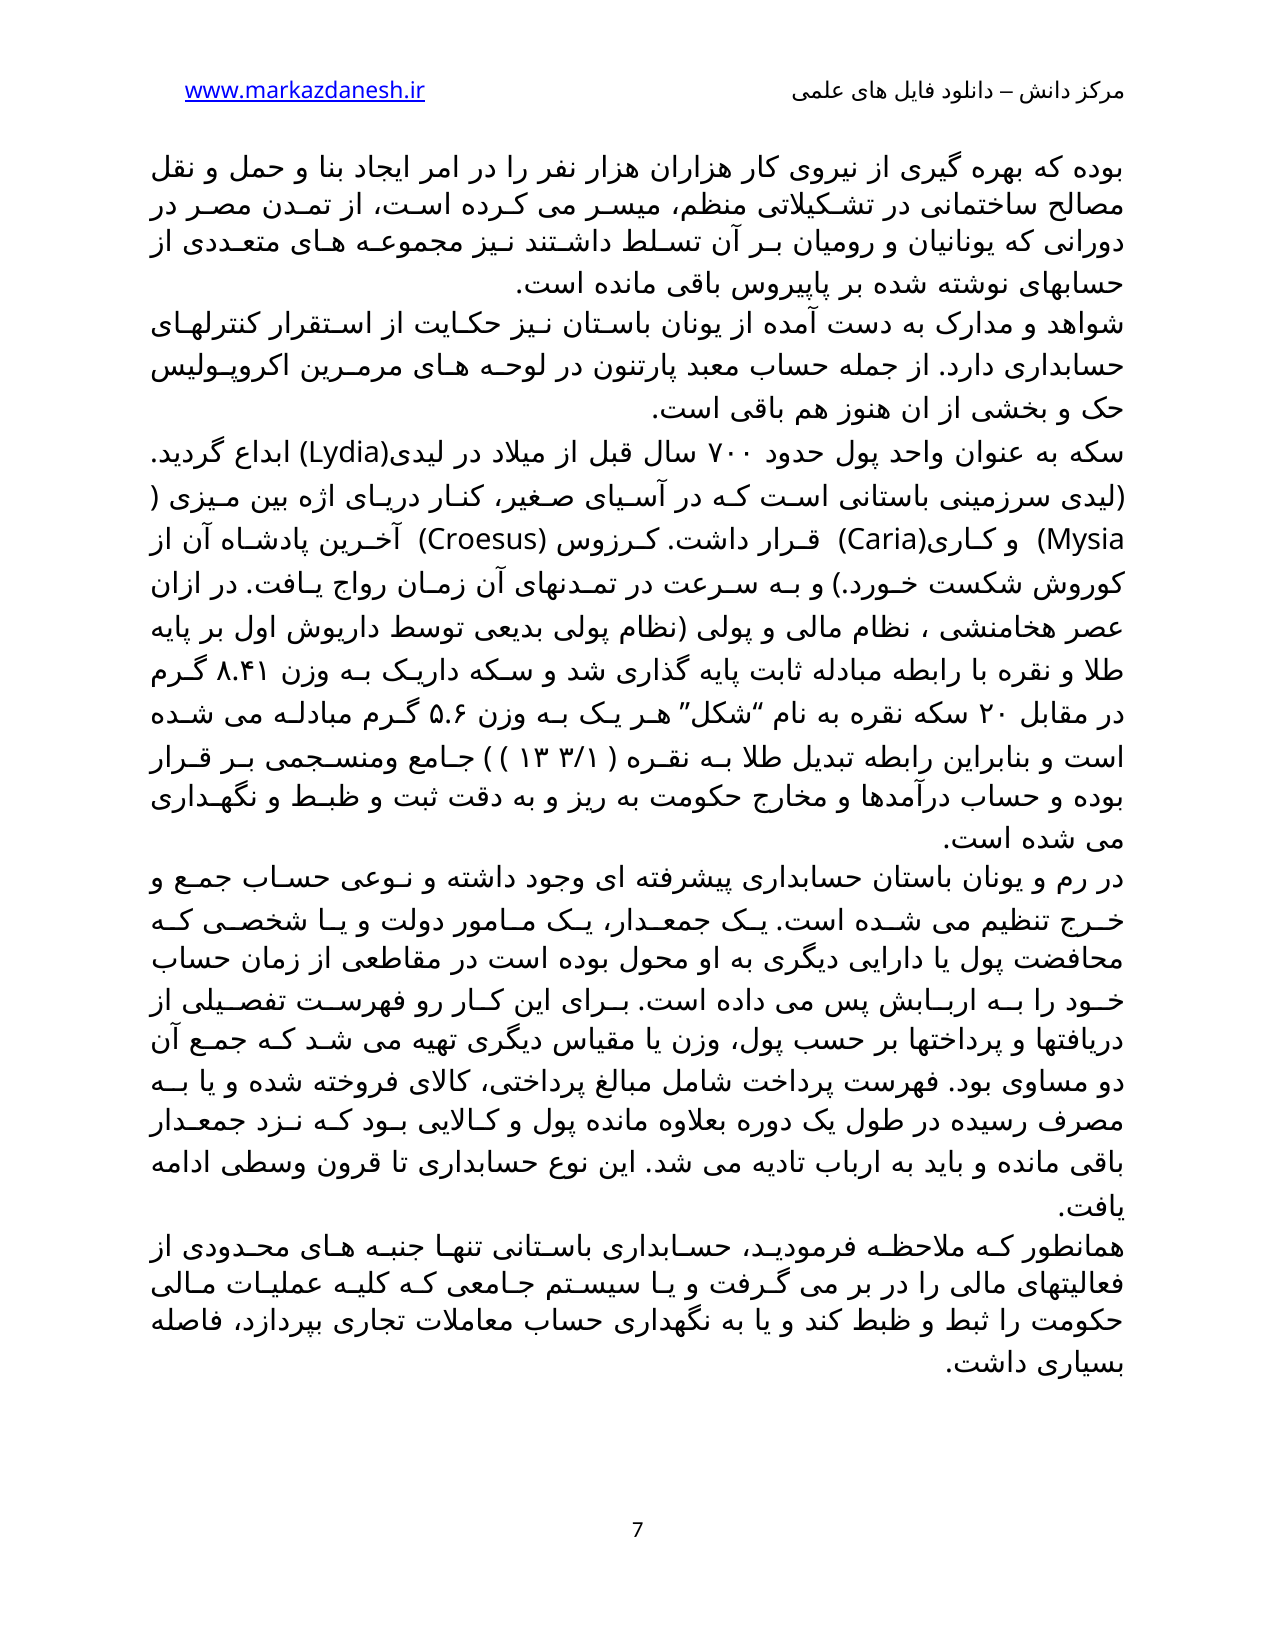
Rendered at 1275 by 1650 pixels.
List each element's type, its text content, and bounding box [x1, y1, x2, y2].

text در رم و یونان باستان حسابداری پیشرفته ای وجود داشته و نوعی حساب جمع و خرج تنظیم می شده است. یک جمعدار، یک مامور دولت و یا شخصی که محافضت پول یا دارایی دیگری به او محول بوده است در مقاطعی از زمان حساب خود را به اربابش پس می داده است. برای این کار رو فهرست تفصیلی از دریافتها و پرداختها بر حسب پول، وزن یا مقیاس دیگری تهیه می شد که جمع آن دو مساوی بود. فهرست پرداخت شامل مبالغ پرداختی، کالای فروخته شده و یا به مصرف رسیده در طول یک دوره بعلاوه مانده پول و کالایی بود که نزد جمعدار باقی مانده و باید به ارباب تادیه می شد. این نوع حسابداری تا قرون وسطی ادامه یافت. [150, 861, 1125, 1225]
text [150, 150, 1125, 302]
text شواهد و مدارک به دست آمده از یونان باستان نیز حکایت از استقرار کنترلهای حسابداری دارد. از جمله حساب معبد پارتنون در لوحه های مرمرین اکروپولیس حک و بخشی از ان هنوز هم باقی است. [150, 306, 1125, 427]
text سکه به عنوان واحد پول حدود ۷۰۰ سال قبل از میلاد در لیدی(Lydia) ابداع گردید.(لیدی سرزمینی باستانی است که در آسیای صغیر، کنار دریای اژه بین میزی (Mysia) و کاری(Caria) قرار داشت. کرزوس (Croesus) آخرین پادشاه آن از کوروش شکست خورد.) و به سرعت در تمدنهای آن زمان رواج یافت. در ازان عصر هخامنشی ، نظام مالی و پولی (نظام پولی بدیعی توسط داریوش اول بر پایه طلا و نقره با رابطه مبادله ثابت پایه گذاری شد و سکه داریک به وزن ۸.۴۱ گرم در مقابل ۲۰ سکه نقره به نام “شکل” هر یک به وزن ۵.۶ گرم مبادله می شده است و بنابراین رابطه تبدیل طلا به نقره ( ۳/۱ ۱۳ ) ) جامع ومنسجمی بر قرار بوده و حساب درآمدها و مخارج حکومت به ریز و به دقت ثبت و ظبط و نگهداری می شده است. [150, 431, 1125, 857]
text همانطور که ملاحظه فرمودید، حسابداری باستانی تنها جنبه های محدودی از فعالیتهای مالی را در بر می گرفت و یا سیستم جامعی که کلیه عملیات مالی حکومت را ثبط و ظبط کند و یا به نگهداری حساب معاملات تجاری بپردازد، فاصله بسیاری داشت. [150, 1229, 1125, 1381]
